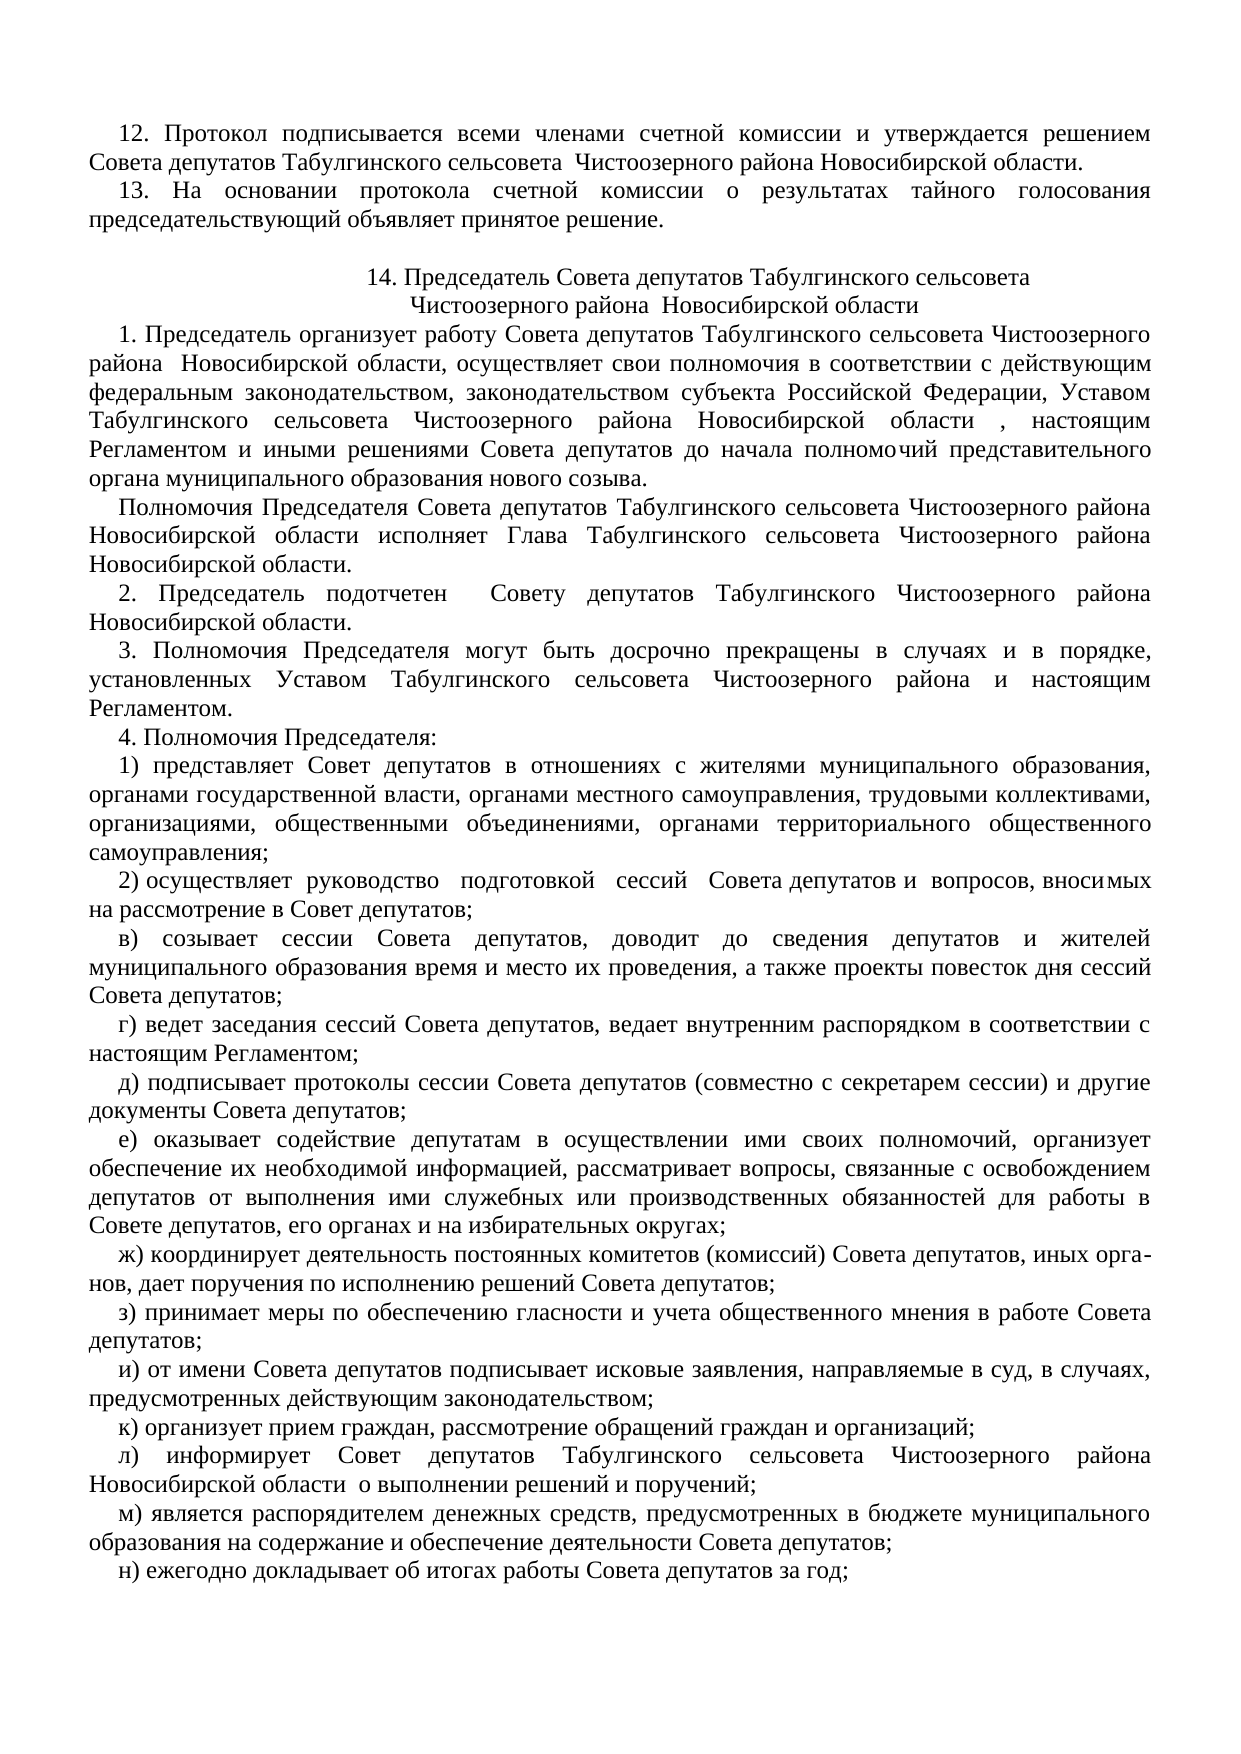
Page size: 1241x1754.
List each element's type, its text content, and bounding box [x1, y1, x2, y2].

text н) ежегодно докладывает об итогах работы Совета депутатов за год; [88, 1556, 1152, 1584]
text 2) осуществляет руководство подготовкой сессий Совета депутатов и вопросов, вносимых на рассмотрение в Совет депутатов; [88, 866, 1152, 923]
text л) информирует Совет депутатов Табулгинского сельсовета Чистоозерного района Новосибирской области о выполнении решений и поручений; [88, 1441, 1152, 1498]
text 4. Полномочия Председателя: [88, 722, 1152, 751]
text ж) координирует деятельность постоянных комитетов (комиссий) Совета депутатов, иных органов, дает поручения по исполнению решений Совета депутатов; [88, 1239, 1152, 1297]
text е) оказывает содействие депутатам в осуществлении ими своих полномочий, организует обеспечение их необходимой информацией, рассматривает вопросы, связанные с освобождением депутатов от выполнения ими служебных или производственных обязанностей для работы в Совете депутатов, его органах и на избирательных округах; [88, 1124, 1152, 1239]
text 2. Председатель подотчетен Совету депутатов Табулгинского Чистоозерного района Новосибирской области. [88, 578, 1152, 636]
text д) подписывает протоколы сессии Совета депутатов (совместно с секретарем сессии) и другие документы Совета депутатов; [88, 1067, 1152, 1124]
text к) организует прием граждан, рассмотрение обращений граждан и организаций; [88, 1412, 1152, 1441]
text г) ведет заседания сессий Совета депутатов, ведает внутренним распорядком в соответствии с настоящим Регламентом; [88, 1009, 1152, 1067]
text м) является распорядителем денежных средств, предусмотренных в бюджете муниципального образования на содержание и обеспечение деятельности Совета депутатов; [88, 1498, 1152, 1556]
text 1. Председатель организует работу Совета депутатов Табулгинского сельсовета Чистоозерного района Новосибирской области, осуществляет свои полномочия в соответствии с действующим федеральным законодательством, законодательством субъекта Российской Федерации, Уставом Табулгинского сельсовета Чистоозерного района Новосибирской области , настоящим Регламентом и иными решениями Совета депутатов до начала полномочий представительного органа муниципального образования нового созыва. [88, 319, 1152, 492]
text 3. Полномочия Председателя могут быть досрочно прекращены в случаях и в порядке, установленных Уставом Табулгинского сельсовета Чистоозерного района и настоящим Регламентом. [88, 636, 1152, 722]
text в) созывает сессии Совета депутатов, доводит до сведения депутатов и жителей муниципального образования время и место их проведения, а также проекты повесток дня сессий Совета депутатов; [88, 923, 1152, 1009]
text 12. Протокол подписывается всеми членами счетной комиссии и утверждается решением Совета депутатов Табулгинского сельсовета Чистоозерного района Новосибирской области. [88, 118, 1152, 176]
text Полномочия Председателя Совета депутатов Табулгинского сельсовета Чистоозерного района Новосибирской области исполняет Глава Табулгинского сельсовета Чистоозерного района Новосибирской области. [88, 492, 1152, 578]
text и) от имени Совета депутатов подписывает исковые заявления, направляемые в суд, в случаях, предусмотренных действующим законодательством; [88, 1354, 1152, 1412]
text з) принимает меры по обеспечению гласности и учета общественного мнения в работе Совета депутатов; [88, 1297, 1152, 1354]
text 1) представляет Совет депутатов в отношениях с жителями муниципального образования, органами государственной власти, органами местного самоуправления, трудовыми коллективами, организациями, общественными объединениями, органами территориального общественного самоуправления; [88, 751, 1152, 866]
text 14. Председатель Совета депутатов Табулгинского сельсовета Чистоозерного района Новосибирской области [177, 262, 1152, 319]
text 13. На основании протокола счетной комиссии о результатах тайного голосования председательствующий объявляет принятое решение. [88, 176, 1152, 233]
